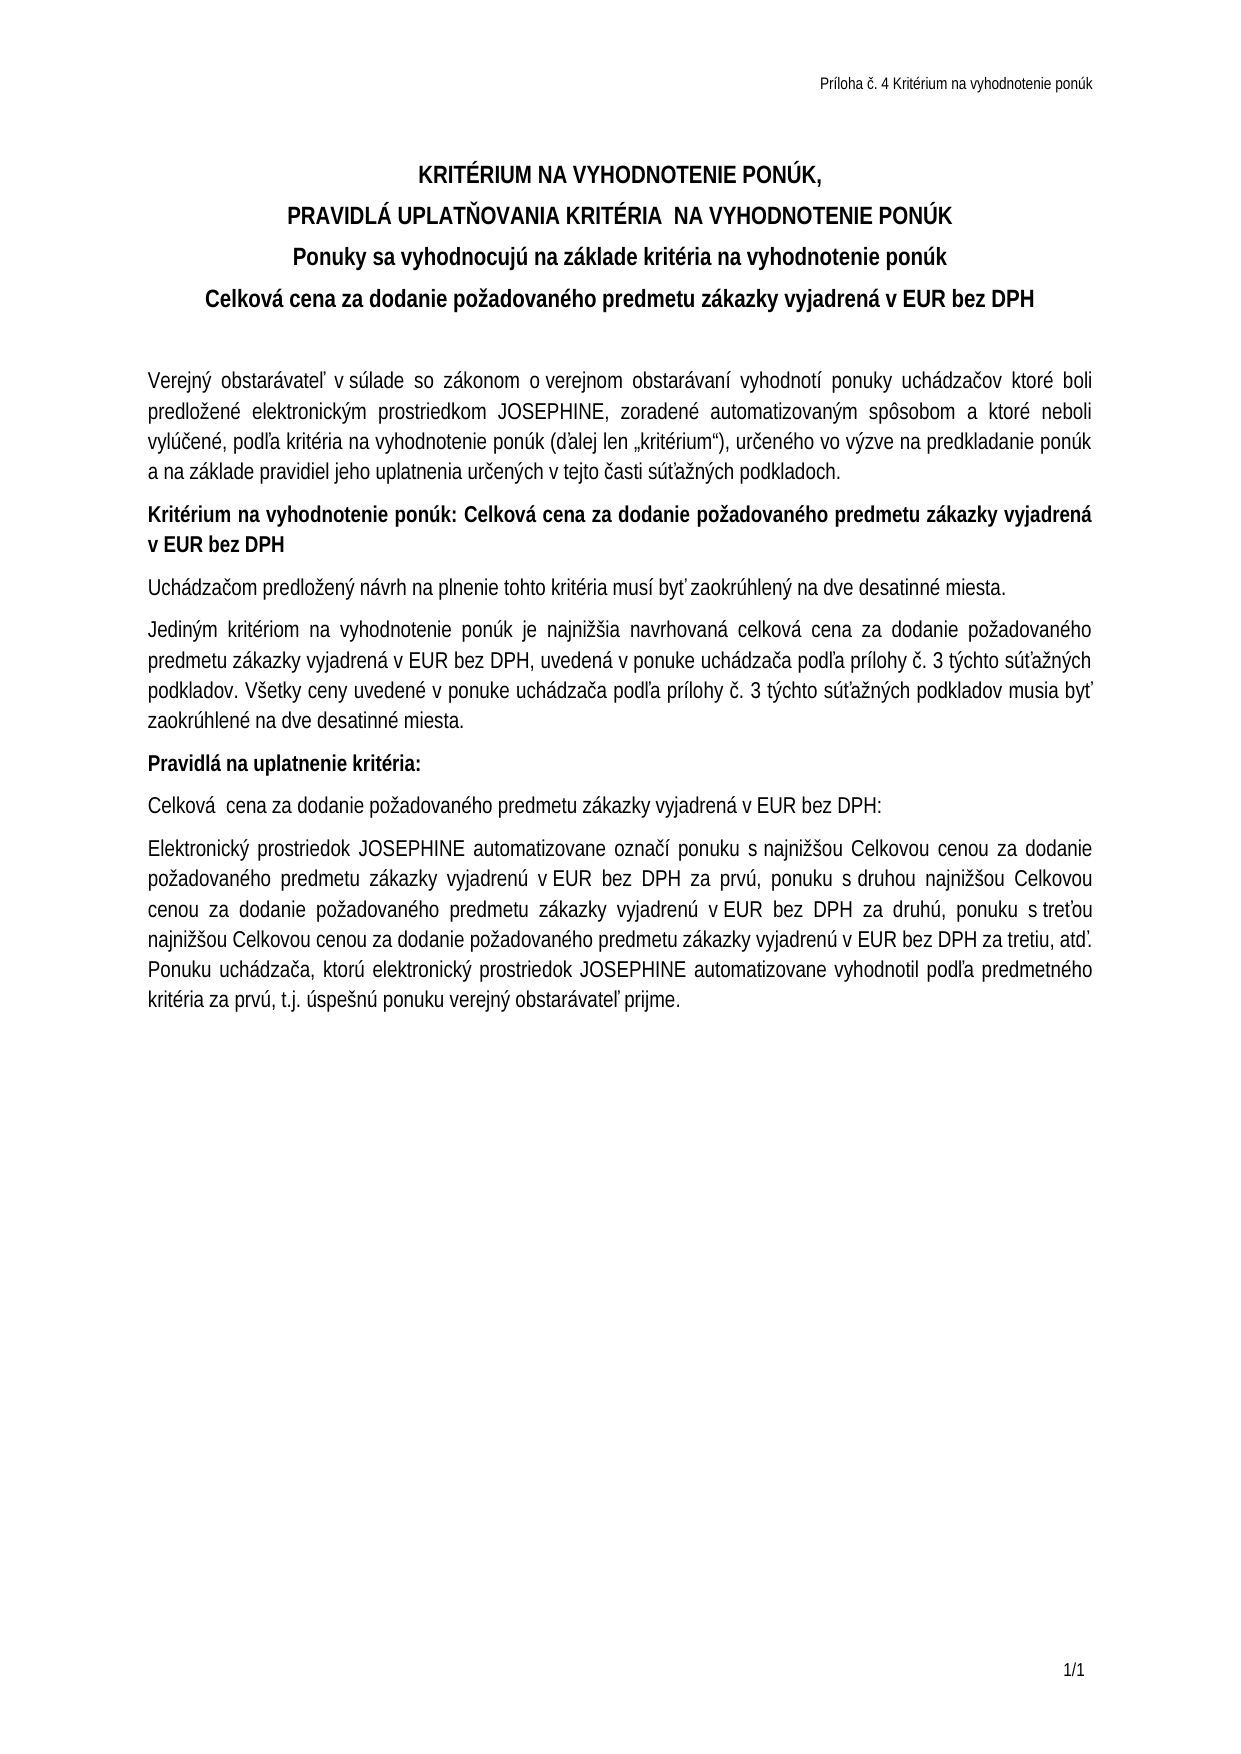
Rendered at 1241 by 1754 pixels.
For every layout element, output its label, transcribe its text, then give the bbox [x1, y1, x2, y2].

text Verejný obstarávateľ v súlade so zákonom o verejnom obstarávaní vyhodnotí ponuky uchádzačov ktoré boli predložené elektronickým prostriedkom JOSEPHINE, zoradené automatizovaným spôsobom a ktoré neboli vylúčené, podľa kritéria na vyhodnotenie ponúk (ďalej len „kritérium“), určeného vo výzve na predkladanie ponúk a na základe pravidiel jeho uplatnenia určených v tejto časti súťažných podkladoch. [148, 367, 1093, 484]
text Ponuky sa vyhodnocujú na základe kritéria na vyhodnotenie ponúk [148, 242, 1093, 271]
text Jediným kritériom na vyhodnotenie ponúk je najnižšia navrhovaná celková cena za dodanie požadovaného predmetu zákazky vyjadrená v EUR bez DPH, uvedená v ponuke uchádzača podľa prílohy č. 3 týchto súťažných podkladov. Všetky ceny uvedené v ponuke uchádzača podľa prílohy č. 3 týchto súťažných podkladov musia byť zaokrúhlené na dve desatinné miesta. [148, 616, 1093, 733]
text Elektronický prostriedok JOSEPHINE automatizovane označí ponuku s najnižšou Celkovou cenou za dodanie požadovaného predmetu zákazky vyjadrenú v EUR bez DPH za prvú, ponuku s druhou najnižšou Celkovou cenou za dodanie požadovaného predmetu zákazky vyjadrenú v EUR bez DPH za druhú, ponuku s treťou najnižšou Celkovou cenou za dodanie požadovaného predmetu zákazky vyjadrenú v EUR bez DPH za tretiu, atď. Ponuku uchádzača, ktorú elektronický prostriedok JOSEPHINE automatizovane vyhodnotil podľa predmetného kritéria za prvú, t.j. úspešnú ponuku verejný obstarávateľ prijme. [148, 835, 1093, 1012]
text Kritérium na vyhodnotenie ponúk: Celková cena za dodanie požadovaného predmetu zákazky vyjadrená v EUR bez DPH [148, 501, 1093, 557]
text Pravidlá na uplatnenie kritéria: [148, 750, 1093, 776]
text PRAVIDLÁ UPLATŇOVANIA KRITÉRIA NA VYHODNOTENIE PONÚK [148, 201, 1093, 230]
text Celková cena za dodanie požadovaného predmetu zákazky vyjadrená v EUR bez DPH: [148, 792, 1093, 819]
list Uchádzačom predložený návrh na plnenie tohto kritéria musí byť zaokrúhlený na dve desatinné miesta. [148, 574, 1093, 600]
text Celková cena za dodanie požadovaného predmetu zákazky vyjadrená v EUR bez DPH [148, 283, 1093, 312]
text KRITÉRIUM NA VYHODNOTENIE PONÚK, [148, 160, 1093, 189]
